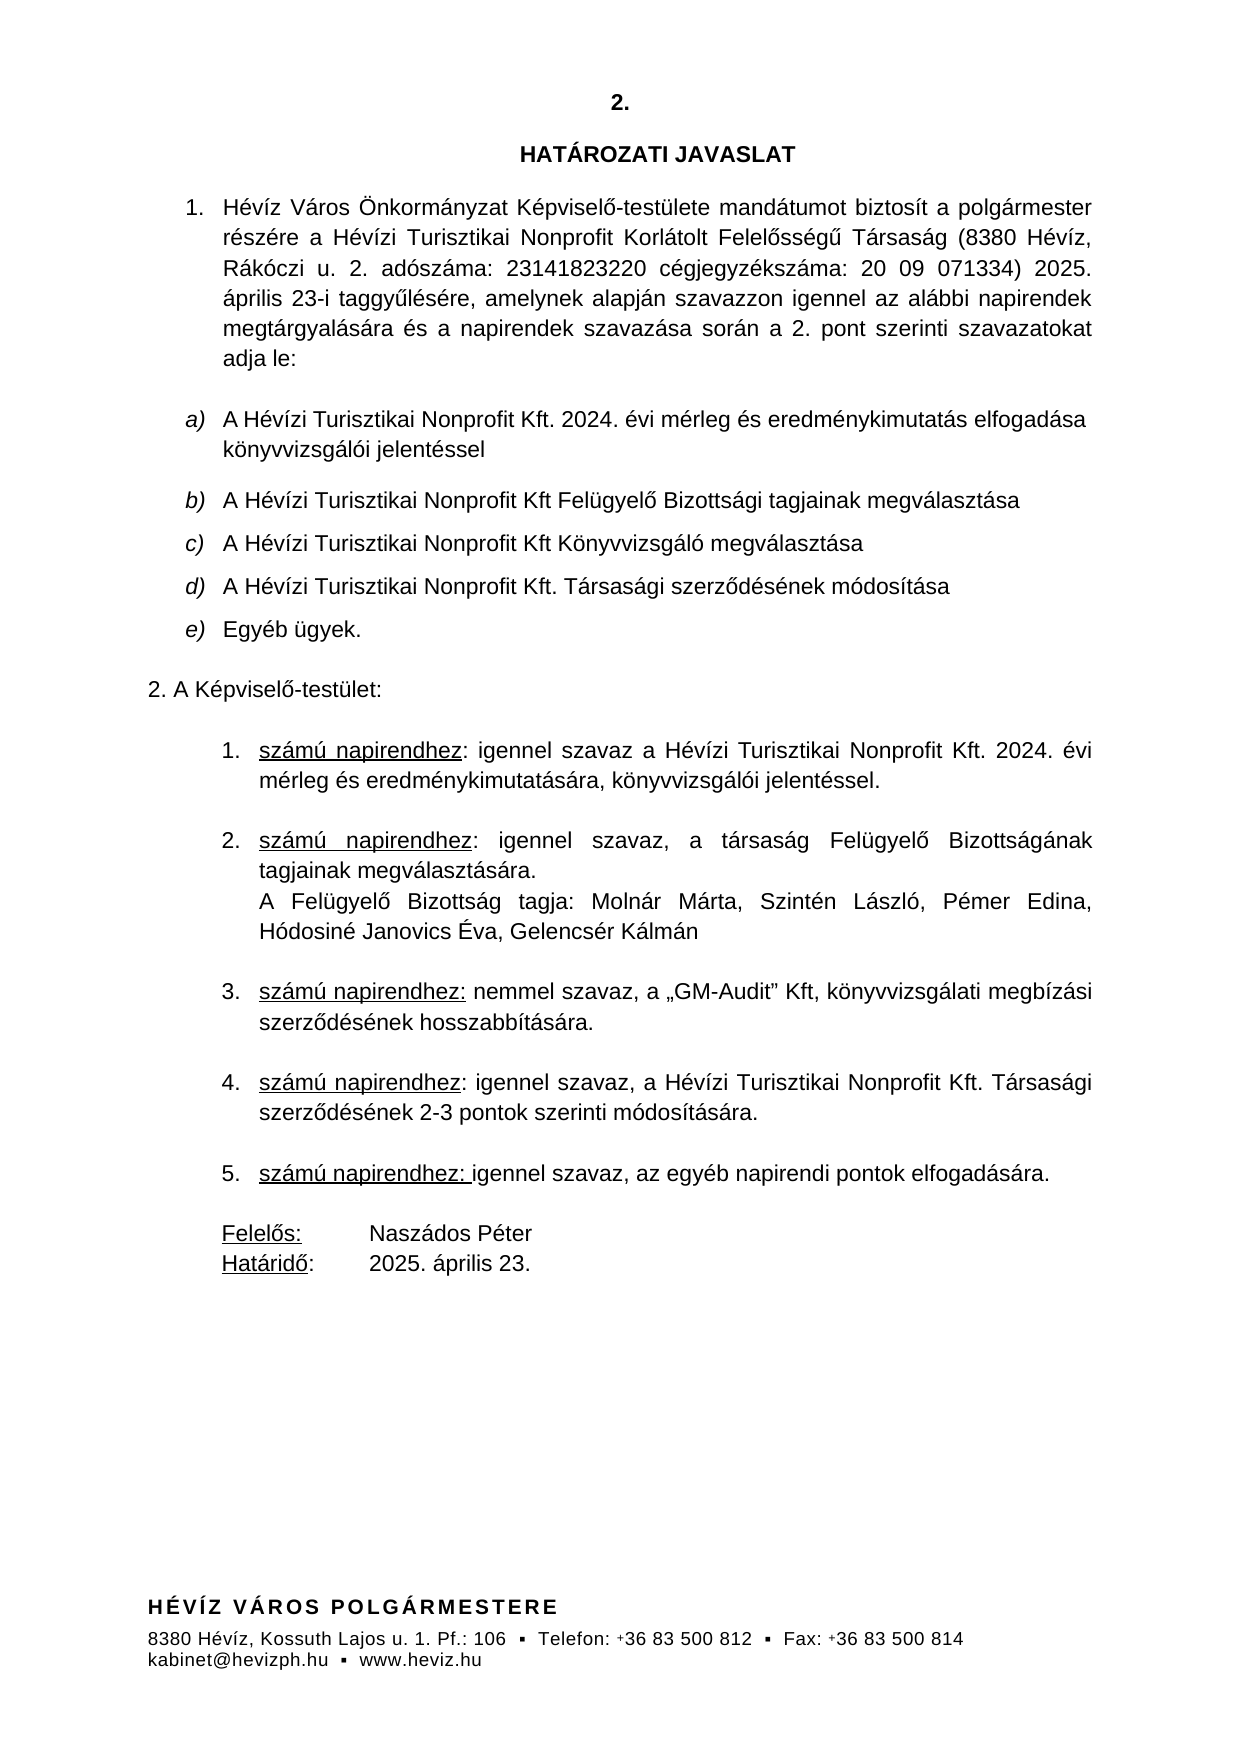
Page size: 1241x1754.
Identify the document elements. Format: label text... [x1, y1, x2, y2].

text Felelős: Naszádos Péter [221, 1220, 1093, 1246]
list számú napirendhez: nemmel szavaz, a „GM-Audit” Kft, könyvvizsgálati megbízási szerződésének hosszabbítására. [221, 978, 1093, 1035]
list számú napirendhez: igennel szavaz, a társaság Felügyelő Bizottságának tagjainak megválasztására. [221, 827, 1093, 884]
list számú napirendhez: igennel szavaz, az egyéb napirendi pontok elfogadására. [221, 1159, 1093, 1186]
list HATÁROZATI JAVASLAT [223, 141, 1093, 168]
text Határidő: 2025. április 23. [221, 1250, 1093, 1277]
list számú napirendhez: igennel szavaz a Hévízi Turisztikai Nonprofit Kft. 2024. évi mérleg és eredménykimutatására, könyvvizsgálói jelentéssel. [221, 737, 1093, 793]
list A Hévízi Turisztikai Nonprofit Kft Felügyelő Bizottsági tagjainak megválasztása [185, 487, 1093, 513]
list A Felügyelő Bizottság tagja: Molnár Márta, Szintén László, Pémer Edina, Hódosiné Janovics Éva, Gelencsér Kálmán [259, 888, 1093, 944]
list A Hévízi Turisztikai Nonprofit Kft. Társasági szerződésének módosítása [185, 573, 1093, 599]
list Egyéb ügyek. [185, 616, 1093, 642]
list A Hévízi Turisztikai Nonprofit Kft. 2024. évi mérleg és eredménykimutatás elfogadása könyvvizsgálói jelentéssel [185, 406, 1093, 462]
text 2. [148, 89, 1093, 115]
text 2. A Képviselő-testület: [148, 676, 1093, 703]
list A Hévízi Turisztikai Nonprofit Kft Könyvvizsgáló megválasztása [185, 530, 1093, 556]
list Hévíz Város Önkormányzat Képviselő-testülete mandátumot biztosít a polgármester részére a Hévízi Turisztikai Nonprofit Korlátolt Felelősségű Társaság (8380 Hévíz, Rákóczi u. 2. adószáma: 23141823220 cégjegyzékszáma: 20 09 071334) 2025. április 23-i taggyűlésére, amelynek alapján szavazzon igennel az alábbi napirendek megtárgyalására és a napirendek szavazása során a 2. pont szerinti szavazatokat adja le: [185, 194, 1093, 371]
list számú napirendhez: igennel szavaz, a Hévízi Turisztikai Nonprofit Kft. Társasági szerződésének 2-3 pontok szerinti módosítására. [221, 1069, 1093, 1126]
